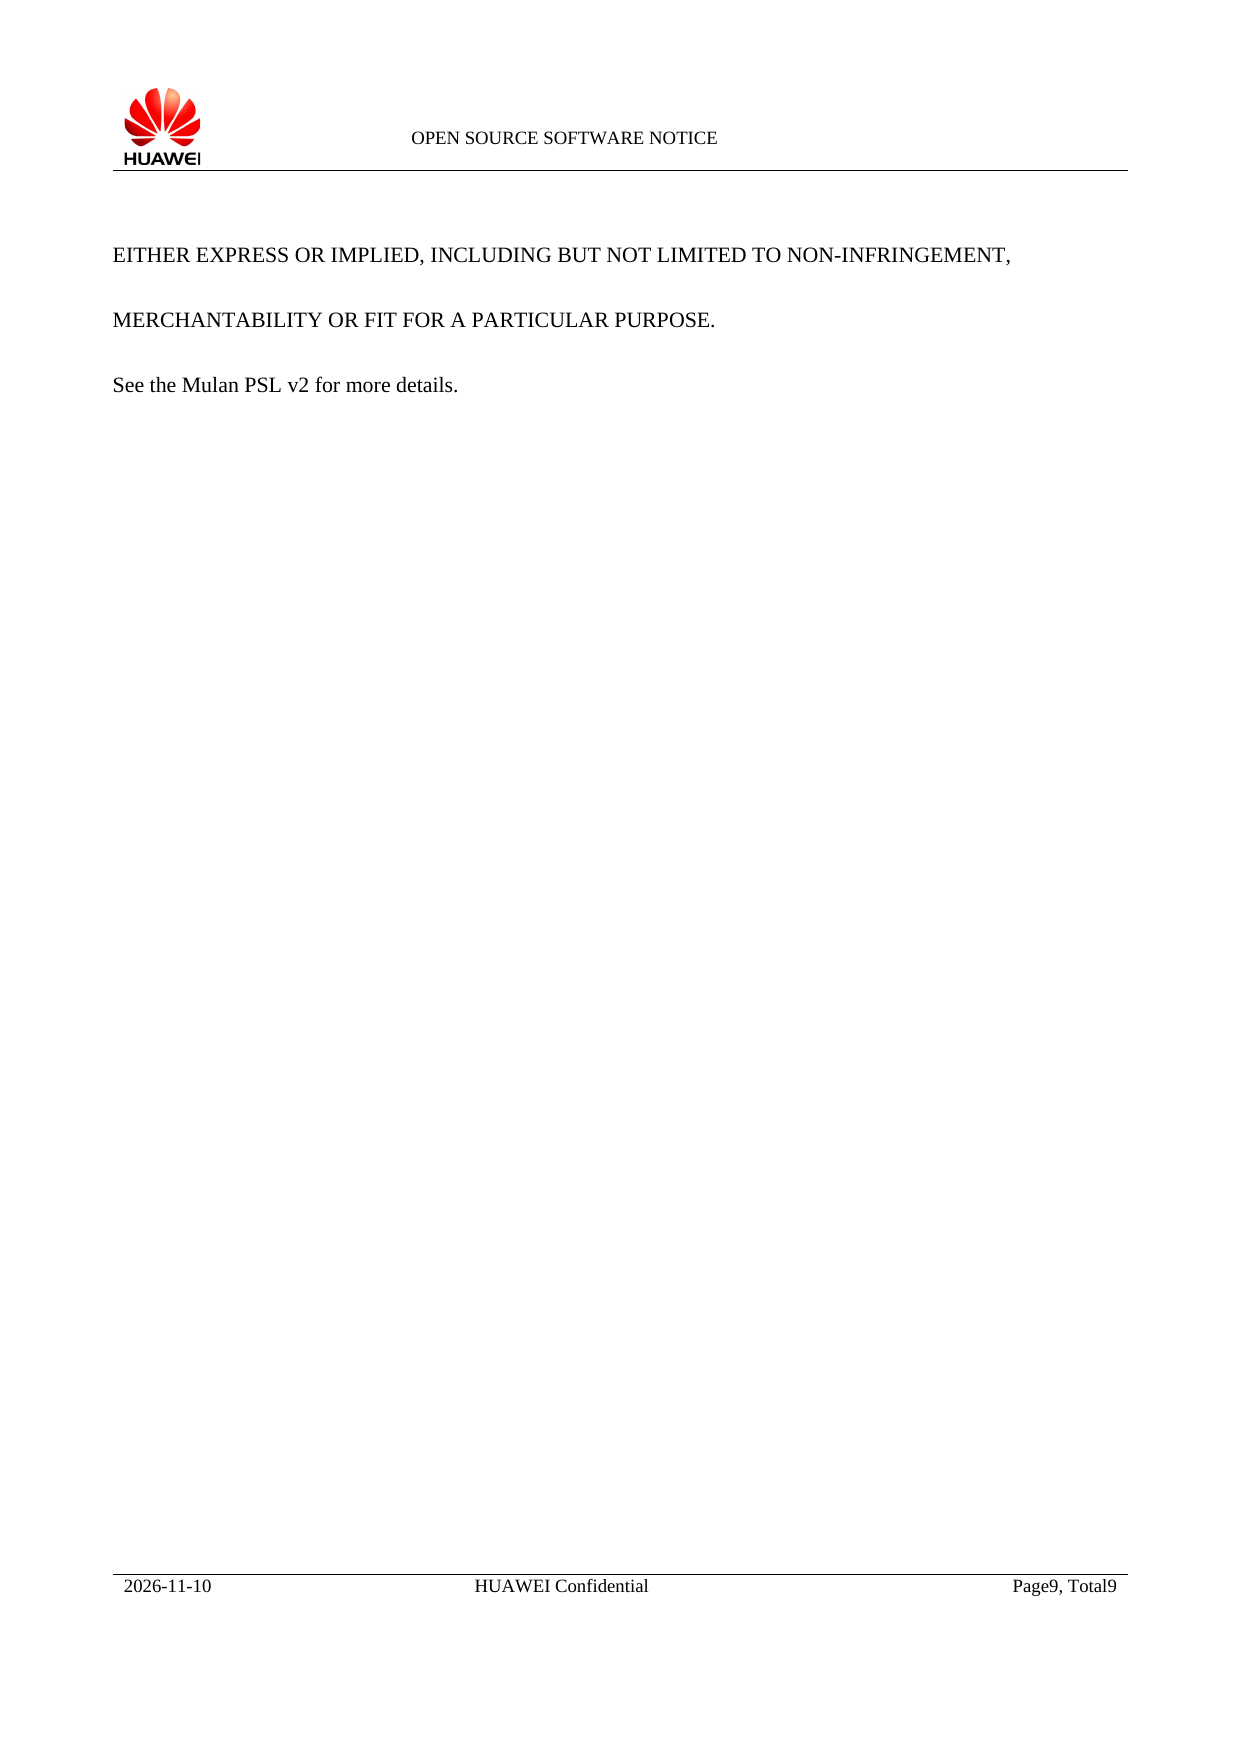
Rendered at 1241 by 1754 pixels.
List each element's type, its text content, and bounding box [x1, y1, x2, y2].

picture [124, 88, 201, 165]
text EITHER EXPRESS OR IMPLIED, INCLUDING BUT NOT LIMITED TO NON-INFRINGEMENT, [112, 239, 1128, 271]
text See the Mulan PSL v2 for more details. [112, 369, 1128, 401]
text MERCHANTABILITY OR FIT FOR A PARTICULAR PURPOSE. [112, 304, 1128, 336]
